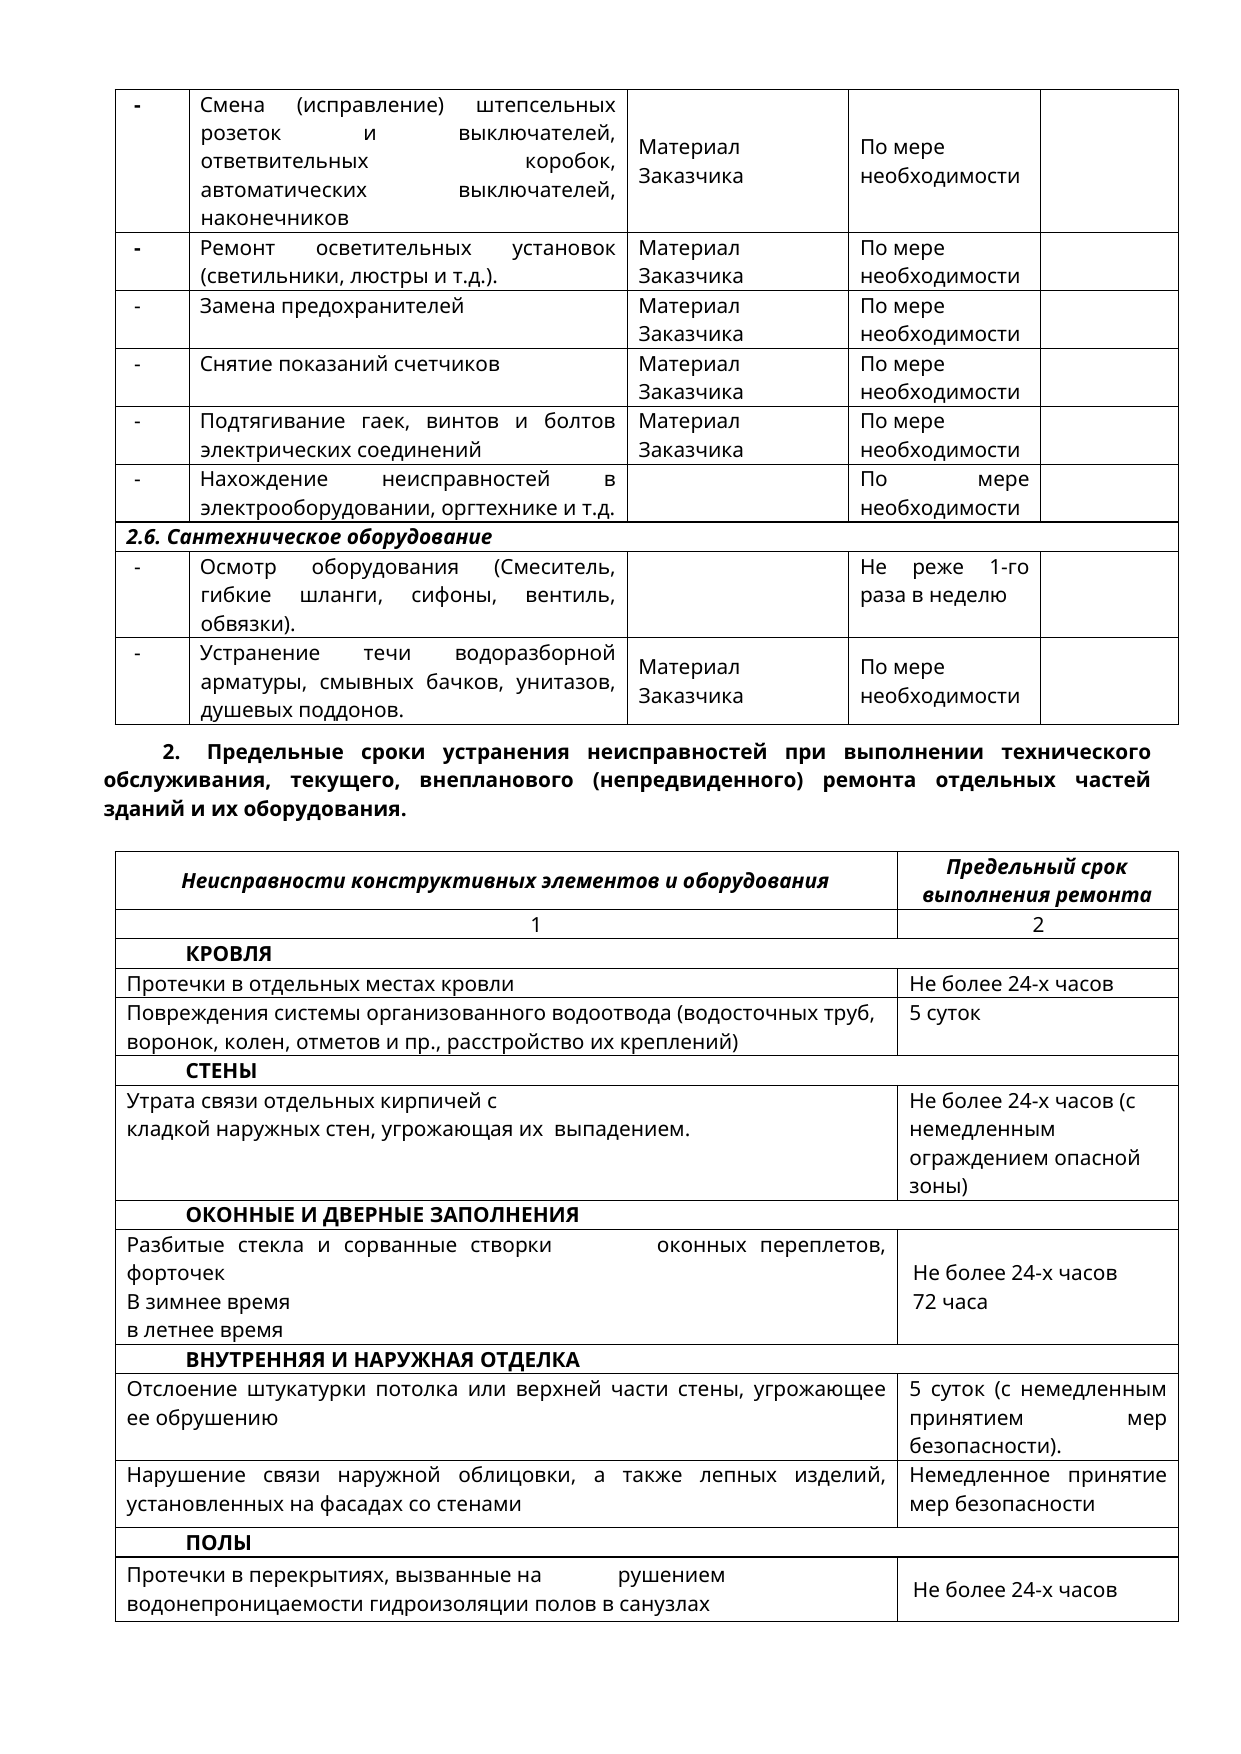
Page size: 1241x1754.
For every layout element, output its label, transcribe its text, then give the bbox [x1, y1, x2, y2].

table_cell Разбитые стекла и сорванные створки оконных переплетов, форточек В зимнее время в летнее время [116, 1230, 897, 1344]
table_cell Протечки в отдельных местах кровли [116, 969, 897, 997]
table_cell Протечки в перекрытиях, вызванные на рушением водонепроницаемости гидроизоляции полов в санузлах [116, 1558, 897, 1621]
table_cell Ремонт осветительных установок (светильники, люстры и т.д.). [190, 233, 627, 290]
table_cell Утрата связи отдельных кирпичей с кладкой наружных стен, угрожающая их выпадением. [116, 1086, 897, 1199]
table_cell Снятие показаний счетчиков [190, 349, 627, 406]
table_cell [1041, 552, 1178, 637]
table_header Неисправности конструктивных элементов и оборудования [116, 852, 897, 909]
table_cell Не более 24-х часов [898, 1558, 1178, 1621]
table_cell - [116, 349, 189, 406]
table_cell Повреждения системы организованного водоотвода (водосточных труб, воронок, колен, отметов и пр., расстройство их креплений) [116, 998, 897, 1055]
table_cell По мере необходимости [849, 233, 1040, 290]
table_cell [1041, 233, 1178, 290]
table_cell По мере необходимости [849, 465, 1040, 521]
table_cell Не реже 1-го раза в неделю [849, 552, 1040, 637]
table_cell По мере необходимости [849, 291, 1040, 348]
table_cell [1041, 291, 1178, 348]
table_cell Осмотр оборудования (Смеситель, гибкие шланги, сифоны, вентиль, обвязки). [190, 552, 627, 637]
table_cell Устранение течи водоразборной арматуры, смывных бачков, унитазов, душевых поддонов. [190, 638, 627, 724]
table_cell Материал Заказчика [628, 233, 848, 290]
table_cell Не более 24-х часов 72 часа [898, 1230, 1178, 1344]
table_cell Не более 24-х часов (с немедленным ограждением опасной зоны) [898, 1086, 1178, 1199]
table_cell ВНУТРЕННЯЯ И НАРУЖНАЯ ОТДЕЛКА [116, 1345, 898, 1373]
table_cell По мере необходимости [849, 638, 1040, 724]
table_cell По мере необходимости [849, 407, 1040, 463]
table_cell [898, 1528, 1178, 1556]
table_cell СТЕНЫ [116, 1056, 898, 1085]
table_cell Материал Заказчика [628, 638, 848, 724]
table_cell Немедленное принятие мер безопасности [898, 1461, 1178, 1527]
table_cell Нахождение неисправностей в электрооборудовании, оргтехнике и т.д. [190, 465, 627, 521]
table_cell - [116, 465, 189, 521]
table_cell ПОЛЫ [116, 1528, 898, 1556]
table_cell 5 суток [898, 998, 1178, 1055]
table_cell - [116, 552, 189, 637]
subtitle Предельные сроки устранения неисправностей при выполнении технического обслуживания, текущего, внепланового (непредвиденного) ремонта отдельных частей зданий и их оборудования. [103, 737, 1152, 822]
table_cell [628, 552, 848, 637]
table_cell - [116, 407, 189, 463]
table_cell Отслоение штукатурки потолка или верхней части стены, угрожающее ее обрушению [116, 1374, 897, 1459]
table_cell - [116, 90, 189, 232]
table_cell Материал Заказчика [628, 291, 848, 348]
table_cell 2 [898, 910, 1178, 938]
table_cell ОКОННЫЕ И ДВЕРНЫЕ ЗАПОЛНЕНИЯ [116, 1201, 898, 1229]
table_cell - [116, 638, 189, 724]
table_cell [1041, 638, 1178, 724]
table_header Предельный срок выполнения ремонта [898, 852, 1178, 909]
table_cell [1041, 349, 1178, 406]
table_cell 1 [116, 910, 897, 938]
table_cell [898, 1345, 1178, 1373]
table_cell [628, 465, 848, 521]
table_cell [1041, 407, 1178, 463]
table_cell Материал Заказчика [628, 90, 848, 232]
table_cell Материал Заказчика [628, 349, 848, 406]
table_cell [849, 90, 1040, 232]
table_cell Подтягивание гаек, винтов и болтов электрических соединений [190, 407, 627, 463]
table_cell - [116, 233, 189, 290]
table_cell По мере необходимости [849, 349, 1040, 406]
table_cell Замена предохранителей [190, 291, 627, 348]
table_cell [1041, 90, 1178, 232]
table_cell [898, 1201, 1178, 1229]
table_cell КРОВЛЯ [116, 939, 898, 968]
table_cell [898, 939, 1178, 968]
table_cell Материал Заказчика [628, 407, 848, 463]
table_cell Нарушение связи наружной облицовки, а также лепных изделий, установленных на фасадах со стенами [116, 1461, 897, 1527]
table_cell 5 суток (с немедленным принятием мер безопасности). [898, 1374, 1178, 1459]
table_cell - [116, 291, 189, 348]
table_cell [1041, 465, 1178, 521]
table_cell [898, 1056, 1178, 1085]
table_cell Не более 24-х часов [898, 969, 1178, 997]
table_cell Смена (исправление) штепсельных розеток и выключателей, ответвительных коробок, автоматических выключателей, наконечников [190, 90, 627, 232]
table_cell 2.6. Сантехническое оборудование [116, 523, 1178, 551]
